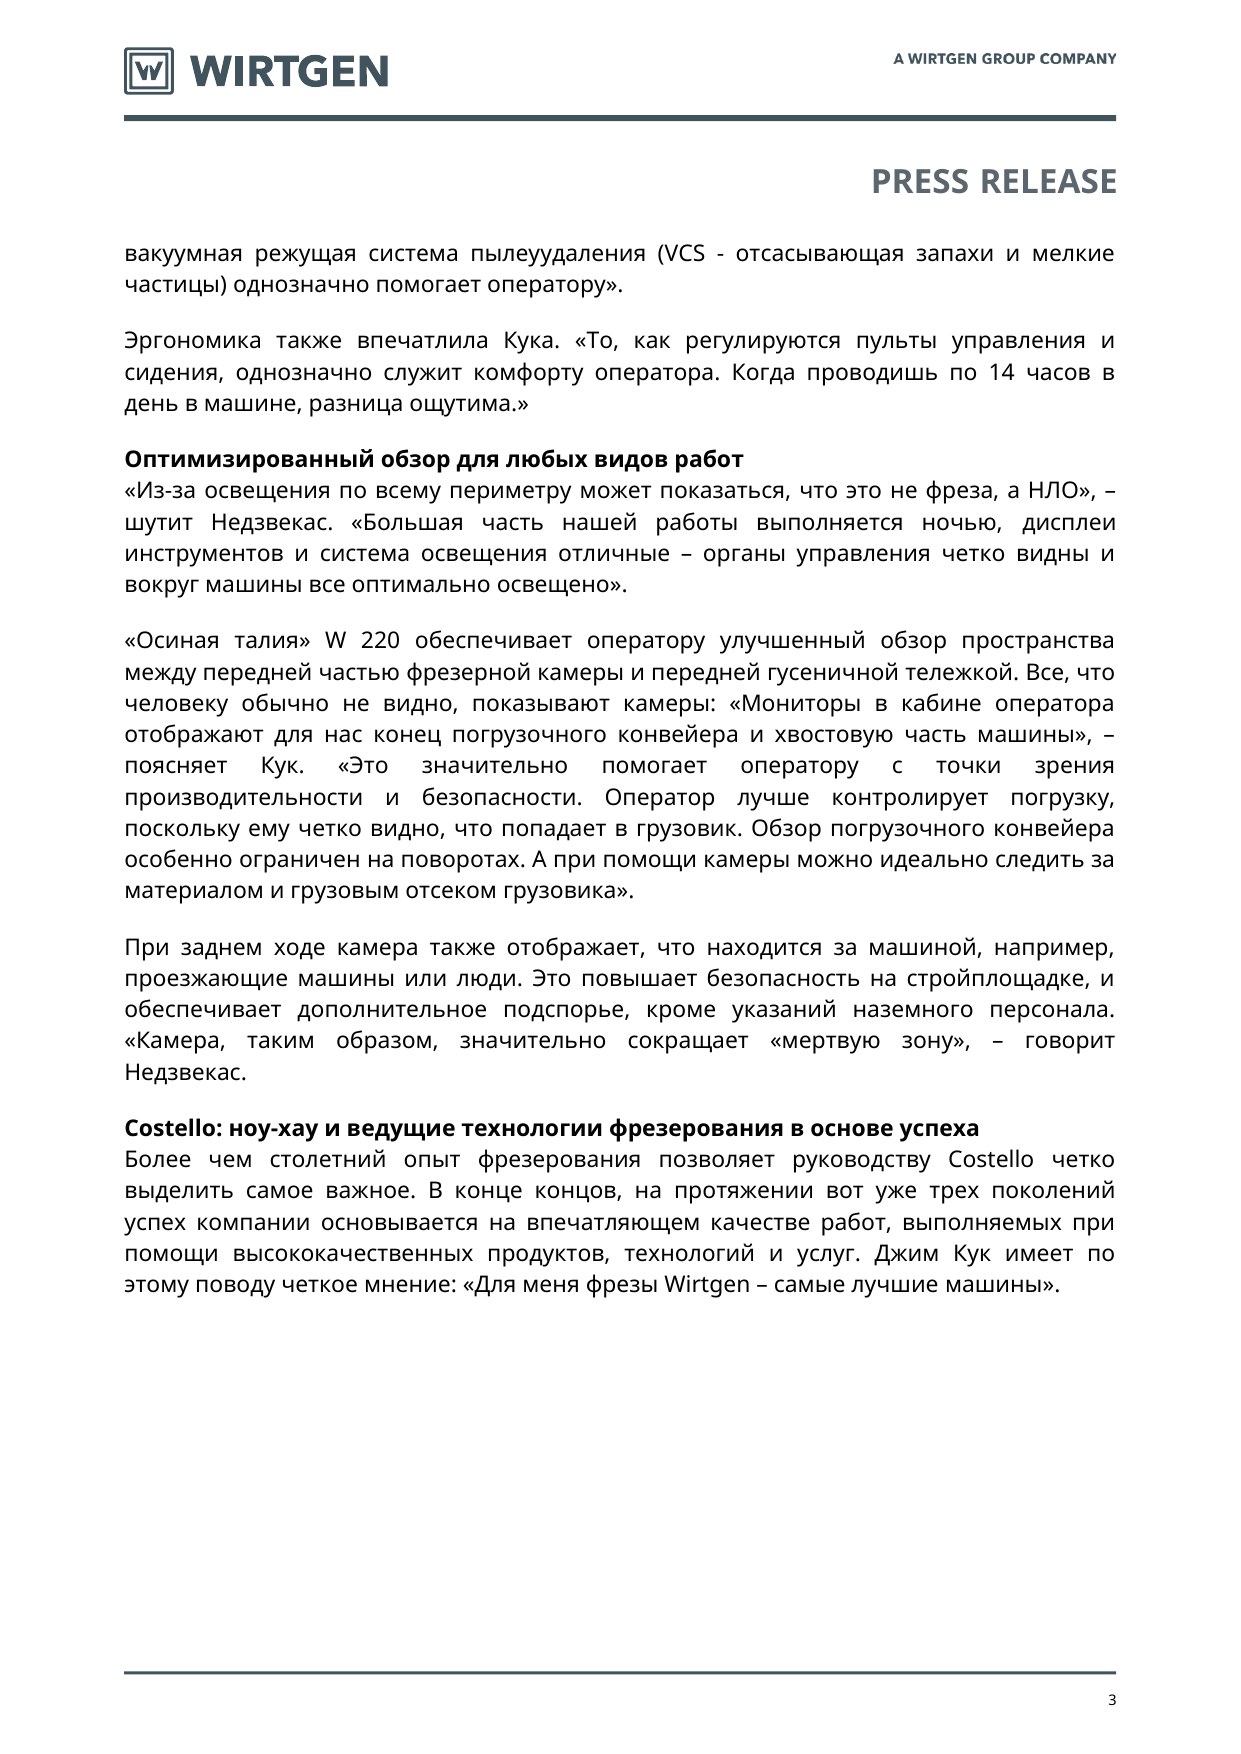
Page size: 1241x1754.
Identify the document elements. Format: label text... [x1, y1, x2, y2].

text Более чем столетний опыт фрезерования позволяет руководству Costello четко выделить самое важное. В конце концов, на протяжении вот уже трех поколений успех компании основывается на впечатляющем качестве работ, выполняемых при помощи высококачественных продуктов, технологий и услуг. Джим Кук имеет по этому поводу четкое мнение: «Для меня фрезы Wirtgen – самые лучшие машины». [124, 1142, 1116, 1299]
text Эргономика также впечатлила Кука. «То, как регулируются пульты управления и сидения, однозначно служит комфорту оператора. Когда проводишь по 14 часов в день в машине, разница ощутима.» [124, 324, 1116, 417]
text «Из-за освещения по всему периметру может показаться, что это не фреза, а НЛО», – шутит Недзвекас. «Большая часть нашей работы выполняется ночью, дисплеи инструментов и система освещения отличные – органы управления четко видны и вокруг машины все оптимально освещено». [124, 474, 1116, 599]
text Оптимизированный обзор для любых видов работ [124, 442, 1116, 474]
text При заднем ходе камера также отображает, что находится за машиной, например, проезжающие машины или люди. Это повышает безопасность на стройплощадке, и обеспечивает дополнительное подспорье, кроме указаний наземного персонала. «Камера, таким образом, значительно сокращает «мертвую зону», – говорит Недзвекас. [124, 930, 1116, 1086]
text Costello: ноу-хау и ведущие технологии фрезерования в основе успеха [124, 1111, 1116, 1142]
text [124, 236, 1116, 299]
picture [893, 53, 1117, 64]
text «Осиная талия» W 220 обеспечивает оператору улучшенный обзор пространства между передней частью фрезерной камеры и передней гусеничной тележкой. Все, что человеку обычно не видно, показывают камеры: «Мониторы в кабине оператора отображают для нас конец погрузочного конвейера и хвостовую часть машины», – поясняет Кук. «Это значительно помогает оператору с точки зрения производительности и безопасности. Оператор лучше контролирует погрузку, поскольку ему четко видно, что попадает в грузовик. Обзор погрузочного конвейера особенно ограничен на поворотах. А при помощи камеры можно идеально следить за материалом и грузовым отсеком грузовика». [124, 624, 1116, 905]
